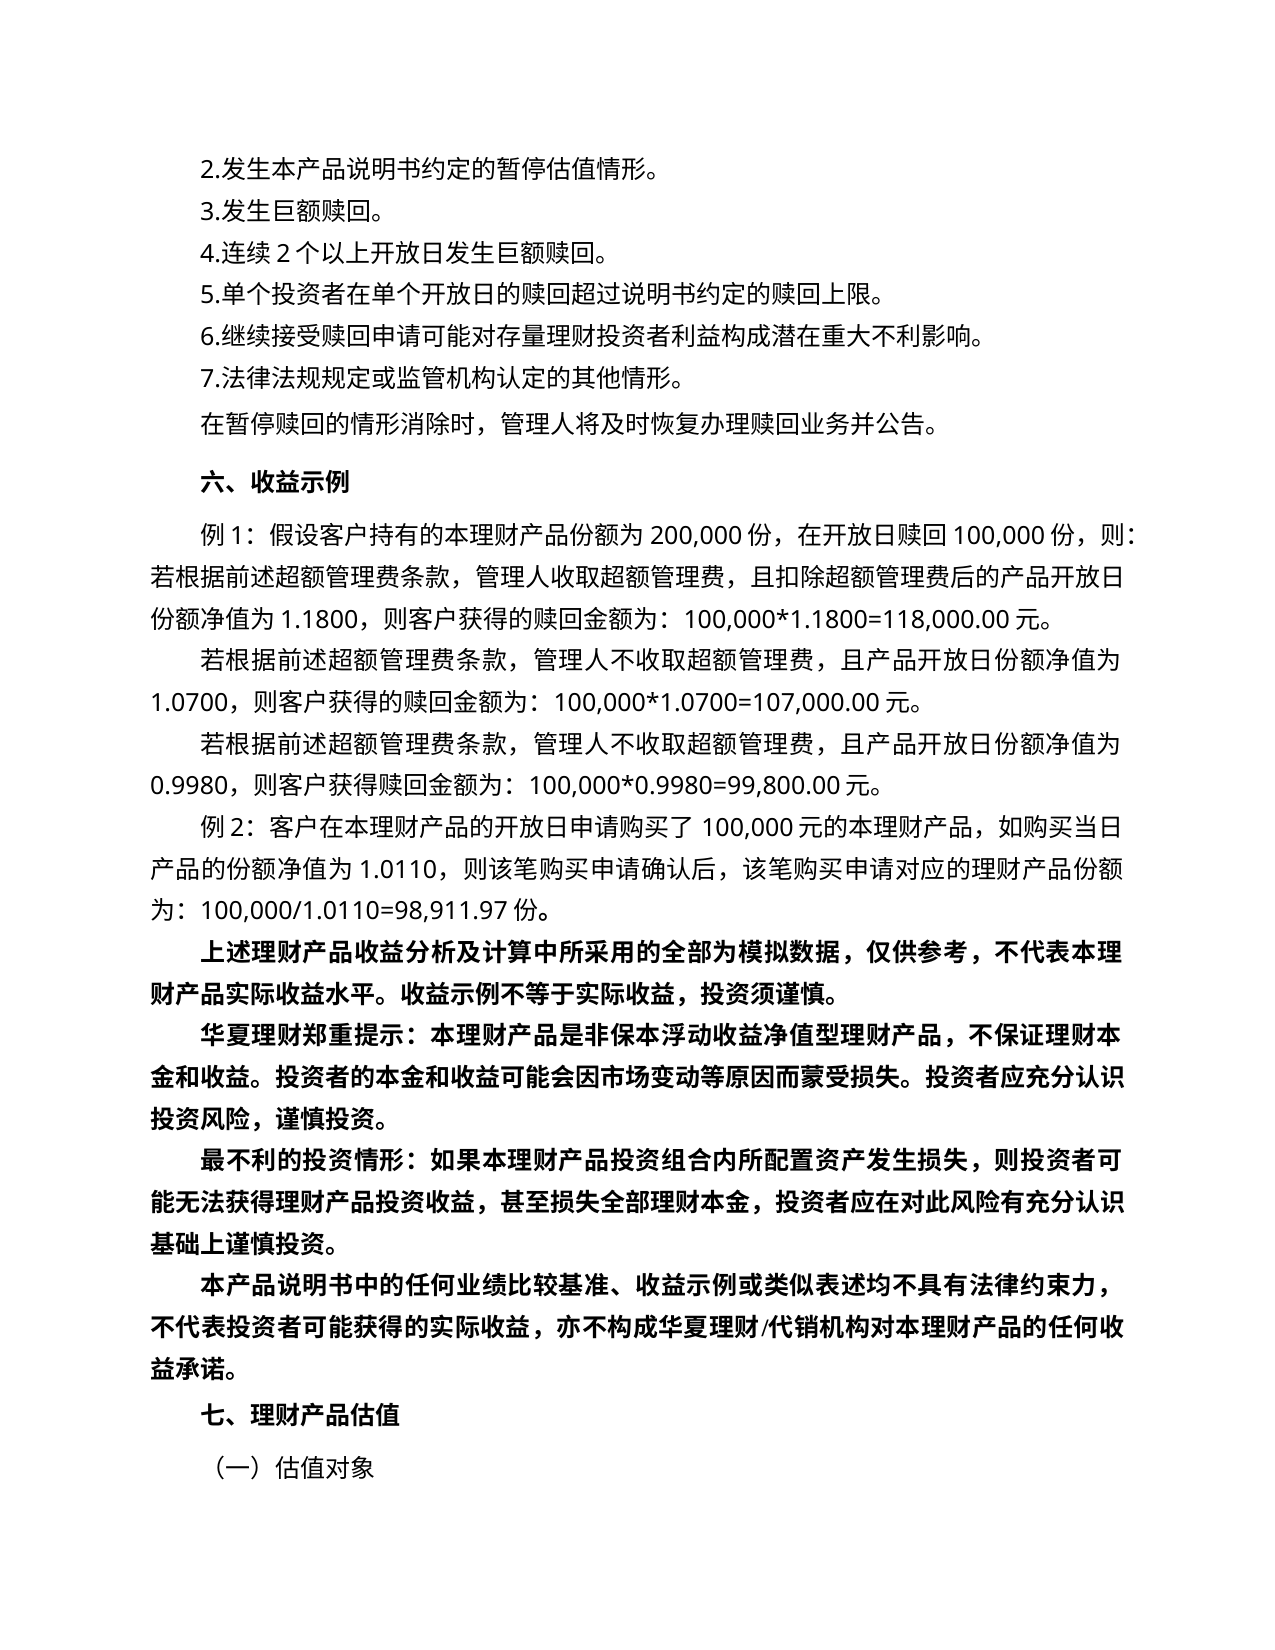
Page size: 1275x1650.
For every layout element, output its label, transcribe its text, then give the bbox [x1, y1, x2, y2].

text 例1：假设客户持有的本理财产品份额为200,000份，在开放日赎回100,000份，则：若根据前述超额管理费条款，管理人收取超额管理费，且扣除超额管理费后的产品开放日份额净值为1.1800，则客户获得的赎回金额为：100,000*1.1800=118,000.00元。 [150, 516, 1125, 635]
text 4.连续2个以上开放日发生巨额赎回。 [150, 233, 1125, 269]
text 上述理财产品收益分析及计算中所采用的全部为模拟数据，仅供参考，不代表本理财产品实际收益水平。收益示例不等于实际收益，投资须谨慎。 [150, 932, 1125, 1010]
text 7.法律法规规定或监管机构认定的其他情形。 [150, 358, 1125, 394]
text 若根据前述超额管理费条款，管理人不收取超额管理费，且产品开放日份额净值为0.9980，则客户获得赎回金额为：100,000*0.9980=99,800.00元。 [150, 724, 1125, 802]
text 例2：客户在本理财产品的开放日申请购买了100,000元的本理财产品，如购买当日产品的份额净值为1.0110，则该笔购买申请确认后，该笔购买申请对应的理财产品份额为：100,000/1.0110=98,911.97份。 [150, 807, 1125, 927]
text 2.发生本产品说明书约定的暂停估值情形。 [150, 150, 1125, 186]
text 3.发生巨额赎回。 [150, 192, 1125, 228]
text 6.继续接受赎回申请可能对存量理财投资者利益构成潜在重大不利影响。 [150, 317, 1125, 353]
text 本产品说明书中的任何业绩比较基准、收益示例或类似表述均不具有法律约束力，不代表投资者可能获得的实际收益，亦不构成华夏理财/代销机构对本理财产品的任何收益承诺。 [150, 1266, 1125, 1385]
text 最不利的投资情形：如果本理财产品投资组合内所配置资产发生损失，则投资者可能无法获得理财产品投资收益，甚至损失全部理财本金，投资者应在对此风险有充分认识基础上谨慎投资。 [150, 1141, 1125, 1260]
text 5.单个投资者在单个开放日的赎回超过说明书约定的赎回上限。 [150, 275, 1125, 311]
text 华夏理财郑重提示：本理财产品是非保本浮动收益净值型理财产品，不保证理财本金和收益。投资者的本金和收益可能会因市场变动等原因而蒙受损失。投资者应充分认识投资风险，谨慎投资。 [150, 1016, 1125, 1135]
text （一）估值对象 [150, 1449, 1125, 1485]
text 六、收益示例 [150, 458, 1125, 499]
text 七、理财产品估值 [150, 1391, 1125, 1432]
text 在暂停赎回的情形消除时，管理人将及时恢复办理赎回业务并公告。 [150, 400, 1125, 442]
text 若根据前述超额管理费条款，管理人不收取超额管理费，且产品开放日份额净值为1.0700，则客户获得的赎回金额为：100,000*1.0700=107,000.00元。 [150, 641, 1125, 719]
